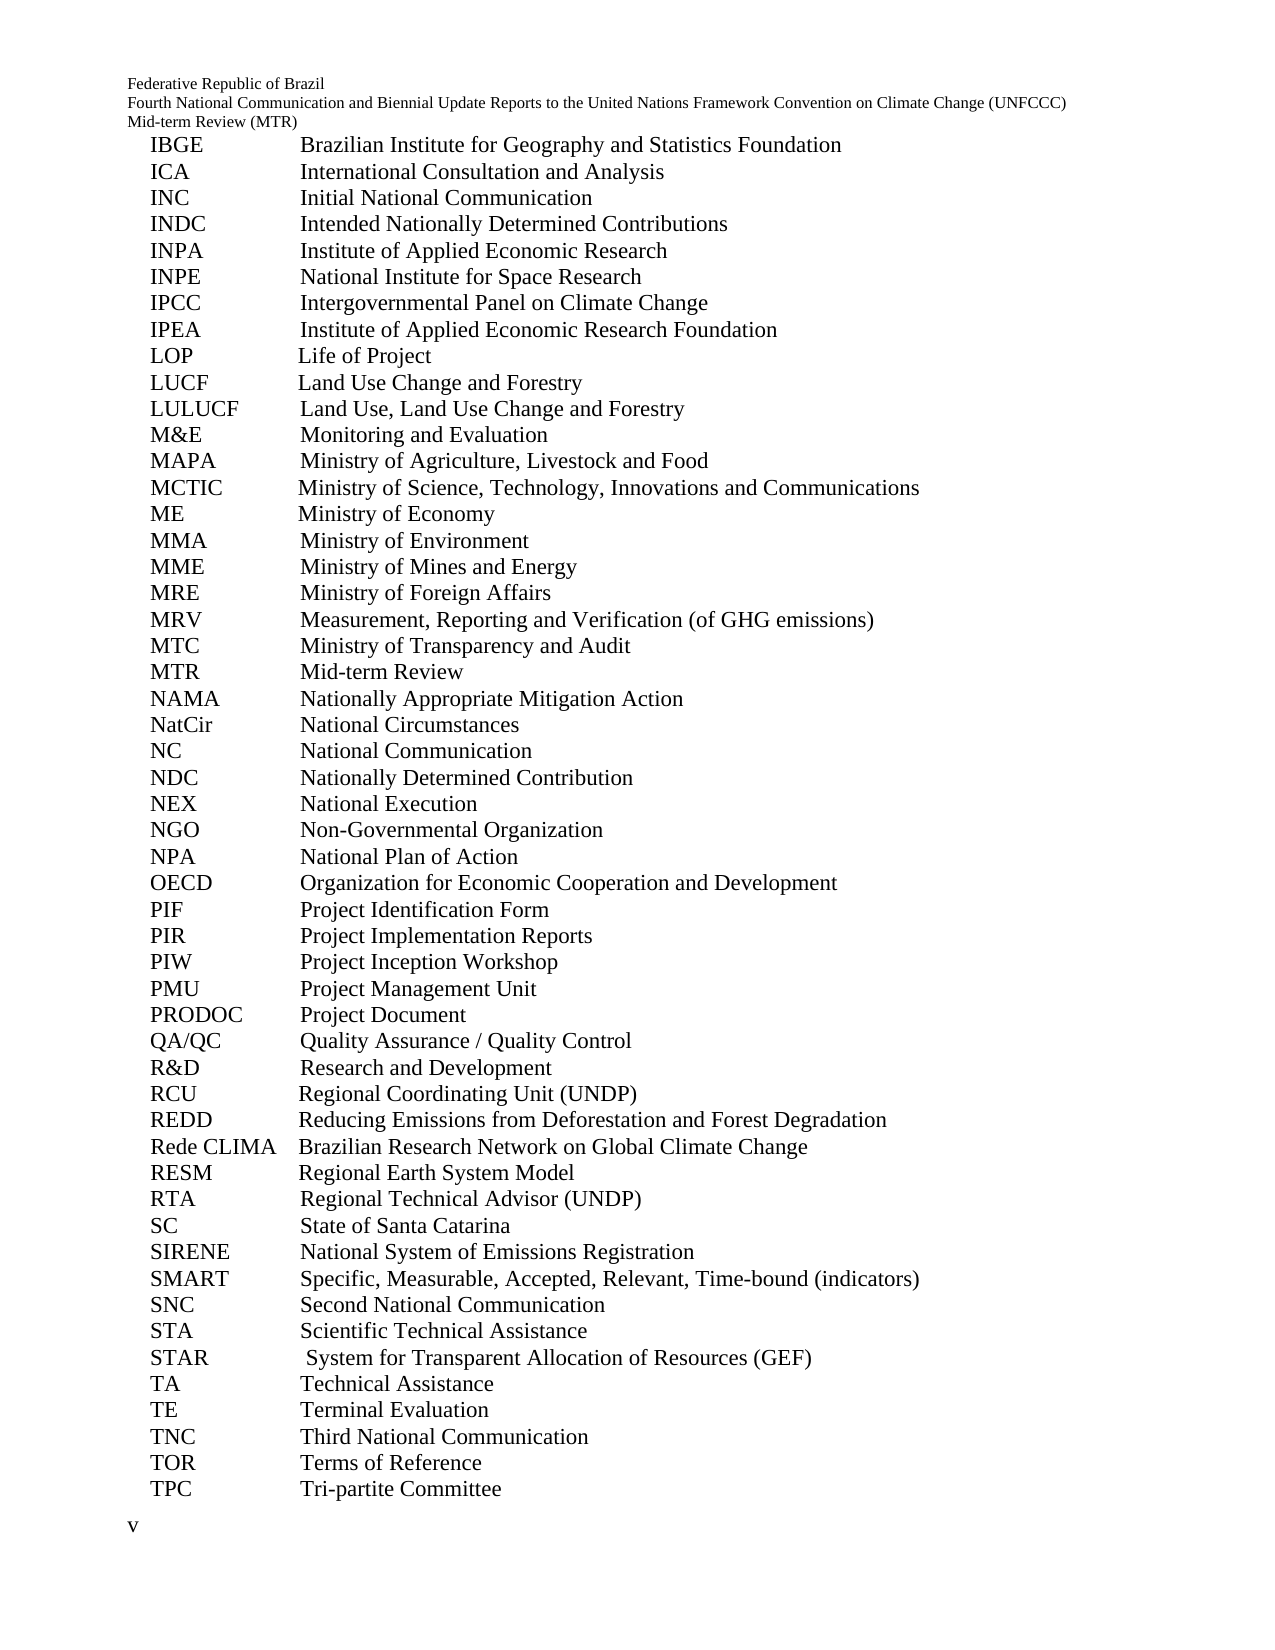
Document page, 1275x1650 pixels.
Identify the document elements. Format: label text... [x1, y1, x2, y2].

text TOR Terms of Reference [150, 1449, 975, 1475]
text LUCF Land Use Change and Forestry [150, 368, 975, 395]
text M&E Monitoring and Evaluation [150, 421, 975, 448]
text MTR Mid-term Review [150, 658, 975, 685]
text REDD Reducing Emissions from Deforestation and Forest Degradation [150, 1106, 975, 1133]
text MRV Measurement, Reporting and Verification (of GHG emissions) [150, 606, 975, 632]
text MRE Ministry of Foreign Affairs [150, 579, 975, 606]
text Rede CLIMA Brazilian Research Network on Global Climate Change [150, 1133, 975, 1159]
text LOP Life of Project [150, 342, 975, 368]
text SC State of Santa Catarina [150, 1212, 975, 1238]
text NEX National Execution [150, 790, 975, 817]
text PIF Project Identification Form [150, 896, 975, 922]
text INPA Institute of Applied Economic Research [150, 237, 975, 263]
text TPC Tri-partite Committee [150, 1475, 975, 1502]
text INPE National Institute for Space Research [150, 263, 975, 289]
text IBGE Brazilian Institute for Geography and Statistics Foundation [150, 131, 975, 158]
text NDC Nationally Determined Contribution [150, 764, 975, 790]
text TA Technical Assistance [150, 1370, 975, 1396]
text MCTIC Ministry of Science, Technology, Innovations and Communications [150, 474, 975, 500]
text LULUCF Land Use, Land Use Change and Forestry [150, 395, 975, 421]
text PIW Project Inception Workshop [150, 948, 975, 975]
text NPA National Plan of Action [150, 843, 975, 869]
text MME Ministry of Mines and Energy [150, 553, 975, 579]
text R&D Research and Development [150, 1054, 975, 1080]
text PRODOC Project Document [150, 1001, 975, 1027]
text MAPA Ministry of Agriculture, Livestock and Food [150, 448, 975, 474]
text INDC Intended Nationally Determined Contributions [150, 210, 975, 237]
text ME Ministry of Economy [150, 500, 975, 527]
text MMA Ministry of Environment [150, 527, 975, 553]
text SNC Second National Communication [150, 1291, 975, 1317]
text STA Scientific Technical Assistance [150, 1317, 975, 1344]
text IPCC Intergovernmental Panel on Climate Change [150, 289, 975, 316]
text TE Terminal Evaluation [150, 1396, 975, 1423]
text NatCir National Circumstances [150, 711, 975, 737]
text QA/QC Quality Assurance / Quality Control [150, 1027, 975, 1054]
text NAMA Nationally Appropriate Mitigation Action [150, 685, 975, 711]
text RTA Regional Technical Advisor (UNDP) [150, 1186, 975, 1212]
text RCU Regional Coordinating Unit (UNDP) [150, 1080, 975, 1106]
text NC National Communication [150, 737, 975, 764]
text NGO Non-Governmental Organization [150, 817, 975, 843]
text ICA International Consultation and Analysis [150, 158, 975, 184]
text STAR System for Transparent Allocation of Resources (GEF) [150, 1344, 975, 1370]
text RESM Regional Earth System Model [150, 1159, 975, 1186]
text SIRENE National System of Emissions Registration [150, 1238, 975, 1264]
text TNC Third National Communication [150, 1423, 975, 1449]
text SMART Specific, Measurable, Accepted, Relevant, Time-bound (indicators) [150, 1264, 975, 1291]
text PMU Project Management Unit [150, 975, 975, 1001]
text INC Initial National Communication [150, 184, 975, 210]
text IPEA Institute of Applied Economic Research Foundation [150, 316, 975, 342]
text OECD Organization for Economic Cooperation and Development [150, 869, 975, 896]
text PIR Project Implementation Reports [150, 922, 975, 948]
text MTC Ministry of Transparency and Audit [150, 632, 975, 658]
